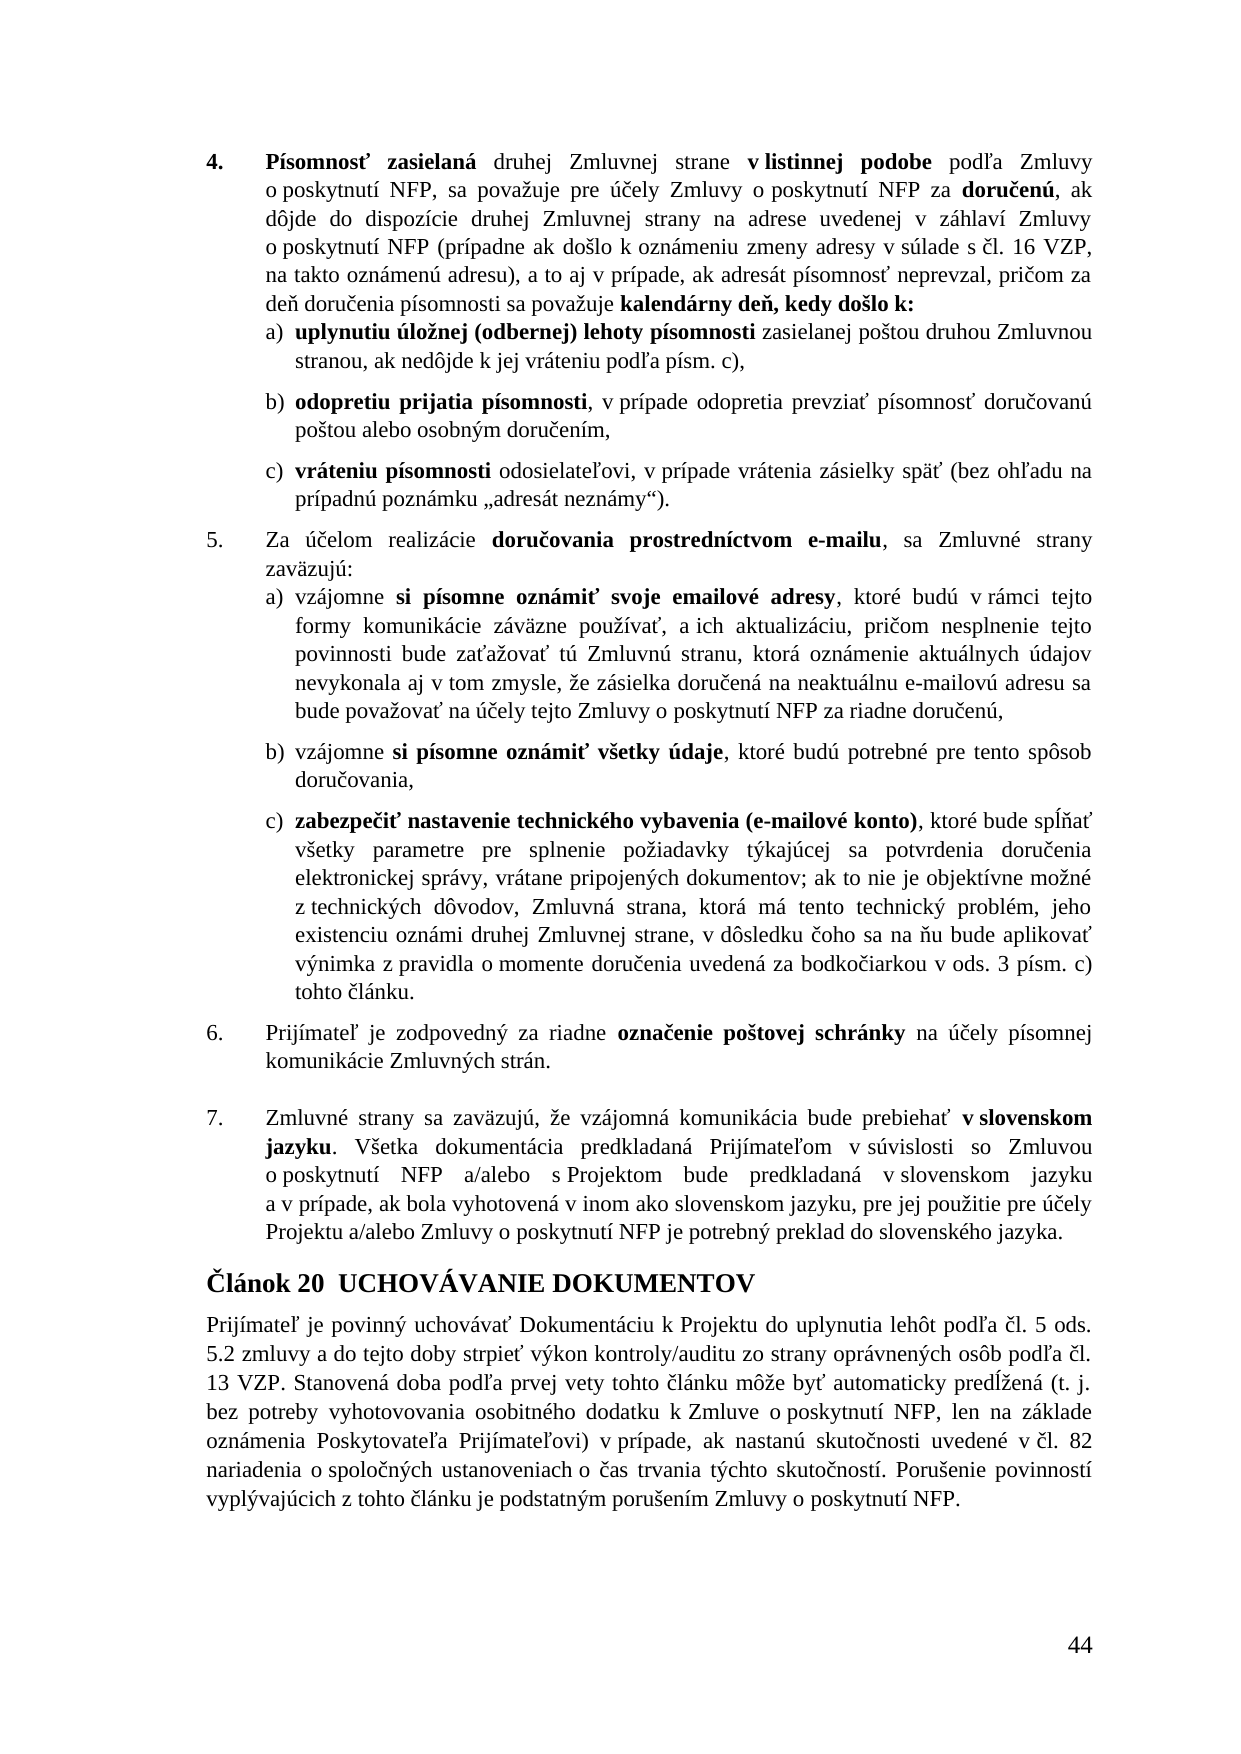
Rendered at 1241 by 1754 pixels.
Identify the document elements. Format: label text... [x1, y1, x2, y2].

list Zmluvné strany sa zaväzujú, že vzájomná komunikácia bude prebiehať v slovenskom jazyku. Všetka dokumentácia predkladaná Prijímateľom v súvislosti so Zmluvou o poskytnutí NFP a/alebo s Projektom bude predkladaná v slovenskom jazyku a v prípade, ak bola vyhotovená v inom ako slovenskom jazyku, pre jej použitie pre účely Projektu a/alebo Zmluvy o poskytnutí NFP je potrebný preklad do slovenského jazyka. [206, 1104, 1092, 1244]
list vzájomne si písomne oznámiť všetky údaje, ktoré budú potrebné pre tento spôsob doručovania, [265, 738, 1092, 793]
text Článok 20 UCHOVÁVANIE DOKUMENTOV [206, 1267, 1092, 1298]
list odopretiu prijatia písomnosti, v prípade odopretia prevziať písomnosť doručovanú poštou alebo osobným doručením, [265, 388, 1092, 442]
text Prijímateľ je povinný uchovávať Dokumentáciu k Projektu do uplynutia lehôt podľa čl. 5 ods. 5.2 zmluvy a do tejto doby strpieť výkon kontroly/auditu zo strany oprávnených osôb podľa čl. 13 VZP. Stanovená doba podľa prvej vety tohto článku môže byť automaticky predĺžená (t. j. bez potreby vyhotovovania osobitného dodatku k Zmluve o poskytnutí NFP, len na základe oznámenia Poskytovateľa Prijímateľovi) v prípade, ak nastanú skutočnosti uvedené v čl. 82 nariadenia o spoločných ustanoveniach o čas trvania týchto skutočností. Porušenie povinností vyplývajúcich z tohto článku je podstatným porušením Zmluvy o poskytnutí NFP. [206, 1311, 1092, 1511]
list vráteniu písomnosti odosielateľovi, v prípade vrátenia zásielky späť (bez ohľadu na prípadnú poznámku „adresát neznámy“). [265, 457, 1092, 512]
list Písomnosť zasielaná druhej Zmluvnej strane v listinnej podobe podľa Zmluvy o poskytnutí NFP, sa považuje pre účely Zmluvy o poskytnutí NFP za doručenú, ak dôjde do dispozície druhej Zmluvnej strany na adrese uvedenej v záhlaví Zmluvy o poskytnutí NFP (prípadne ak došlo k oznámeniu zmeny adresy v súlade s čl. 16 VZP, na takto oznámenú adresu), a to aj v prípade, ak adresát písomnosť neprevzal, pričom za deň doručenia písomnosti sa považuje kalendárny deň, kedy došlo k: [206, 148, 1092, 316]
list vzájomne si písomne oznámiť svoje emailové adresy, ktoré budú v rámci tejto formy komunikácie záväzne používať, a ich aktualizáciu, pričom nesplnenie tejto povinnosti bude zaťažovať tú Zmluvnú stranu, ktorá oznámenie aktuálnych údajov nevykonala aj v tom zmysle, že zásielka doručená na neaktuálnu e-mailovú adresu sa bude považovať na účely tejto Zmluvy o poskytnutí NFP za riadne doručenú, [265, 583, 1092, 723]
list zabezpečiť nastavenie technického vybavenia (e-mailové konto), ktoré bude spĺňať všetky parametre pre splnenie požiadavky týkajúcej sa potvrdenia doručenia elektronickej správy, vrátane pripojených dokumentov; ak to nie je objektívne možné z technických dôvodov, Zmluvná strana, ktorá má tento technický problém, jeho existenciu oznámi druhej Zmluvnej strane, v dôsledku čoho sa na ňu bude aplikovať výnimka z pravidla o momente doručenia uvedená za bodkočiarkou v ods. 3 písm. c) tohto článku. [265, 807, 1092, 1004]
list uplynutiu úložnej (odbernej) lehoty písomnosti zasielanej poštou druhou Zmluvnou stranou, ak nedôjde k jej vráteniu podľa písm. c), [265, 318, 1092, 373]
list Prijímateľ je zodpovedný za riadne označenie poštovej schránky na účely písomnej komunikácie Zmluvných strán. [206, 1019, 1092, 1074]
list Za účelom realizácie doručovania prostredníctvom e-mailu, sa Zmluvné strany zaväzujú: [206, 526, 1092, 581]
